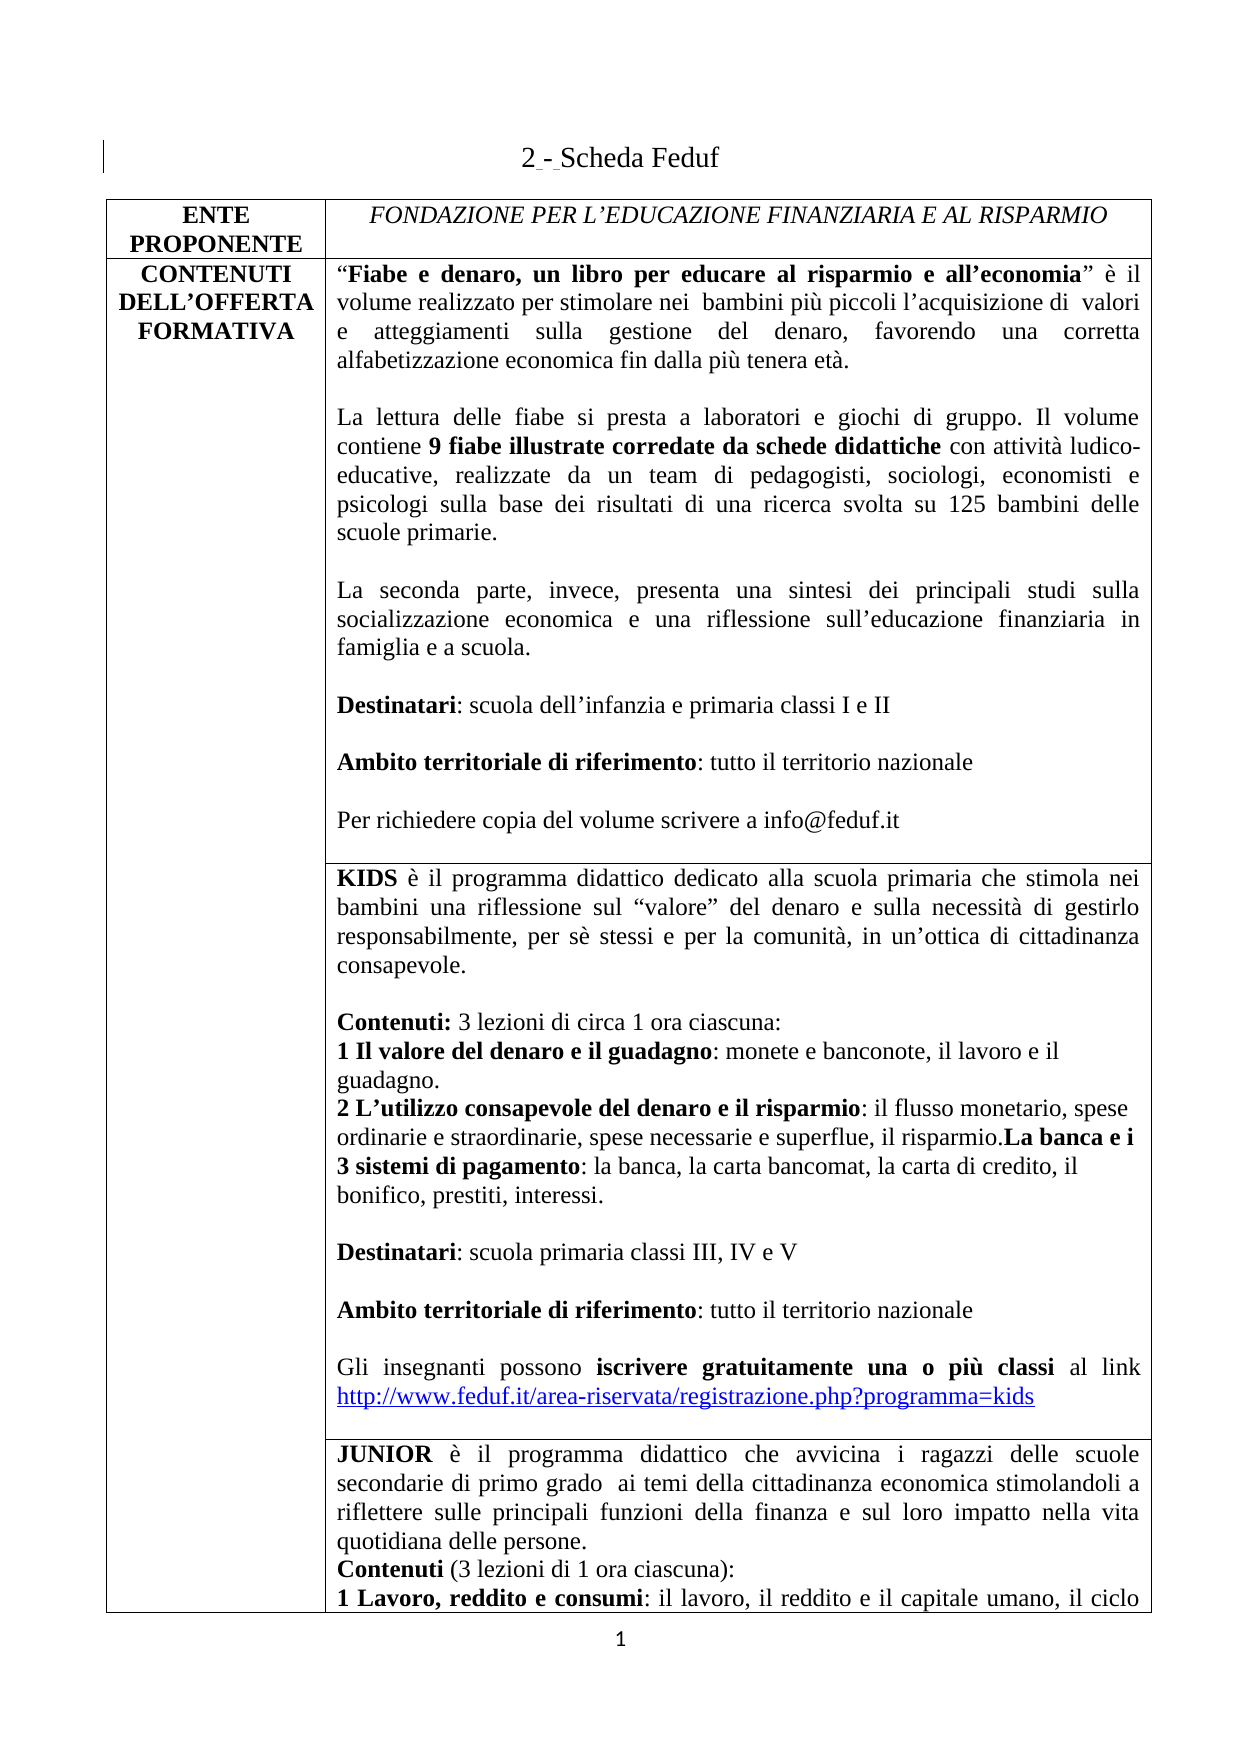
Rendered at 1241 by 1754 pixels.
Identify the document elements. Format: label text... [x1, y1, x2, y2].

table_cell KIDS è il programma didattico dedicato alla scuola primaria che stimola nei bambini una riflessione sul “valore” del denaro e sulla necessità di gestirlo responsabilmente, per sè stessi e per la comunità, in un’ottica di cittadinanza consapevole. Contenuti: 3 lezioni di circa 1 ora ciascuna: 1 Il valore del denaro e il guadagno: monete e banconote, il lavoro e il guadagno. 2 L’utilizzo consapevole del denaro e il risparmio: il flusso monetario, spese ordinarie e straordinarie, spese necessarie e superflue, il risparmio.La banca e i 3 sistemi di pagamento: la banca, la carta bancomat, la carta di credito, il bonifico, prestiti, interessi. Destinatari: scuola primaria classi III, IV e V Ambito territoriale di riferimento: tutto il territorio nazionale Gli insegnanti possono iscrivere gratuitamente una o più classi al link http://www.feduf.it/area-riservata/registrazione.php?programma=kids [326, 864, 1151, 1438]
text 2-Scheda Feduf [118, 140, 1122, 173]
table_cell “Fiabe e denaro, un libro per educare al risparmio e all’economia” è il volume realizzato per stimolare nei bambini più piccoli l’acquisizione di valori e atteggiamenti sulla gestione del denaro, favorendo una corretta alfabetizzazione economica fin dalla più tenera età. La lettura delle fiabe si presta a laboratori e giochi di gruppo. Il volume contiene 9 fiabe illustrate corredate da schede didattiche con attività ludico-educative, realizzate da un team di pedagogisti, sociologi, economisti e psicologi sulla base dei risultati di una ricerca svolta su 125 bambini delle scuole primarie. La seconda parte, invece, presenta una sintesi dei principali studi sulla socializzazione economica e una riflessione sull’educazione finanziaria in famiglia e a scuola. Destinatari: scuola dell’infanzia e primaria classi I e II Ambito territoriale di riferimento: tutto il territorio nazionale Per richiedere copia del volume scrivere a info@feduf.it [326, 259, 1151, 862]
table_header FONDAZIONE PER L’EDUCAZIONE FINANZIARIA E AL RISPARMIO [326, 200, 1151, 258]
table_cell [326, 1440, 1151, 1612]
table_cell CONTENUTI DELL’OFFERTA FORMATIVA [107, 259, 325, 1612]
table_header ENTE PROPONENTE [107, 200, 325, 258]
